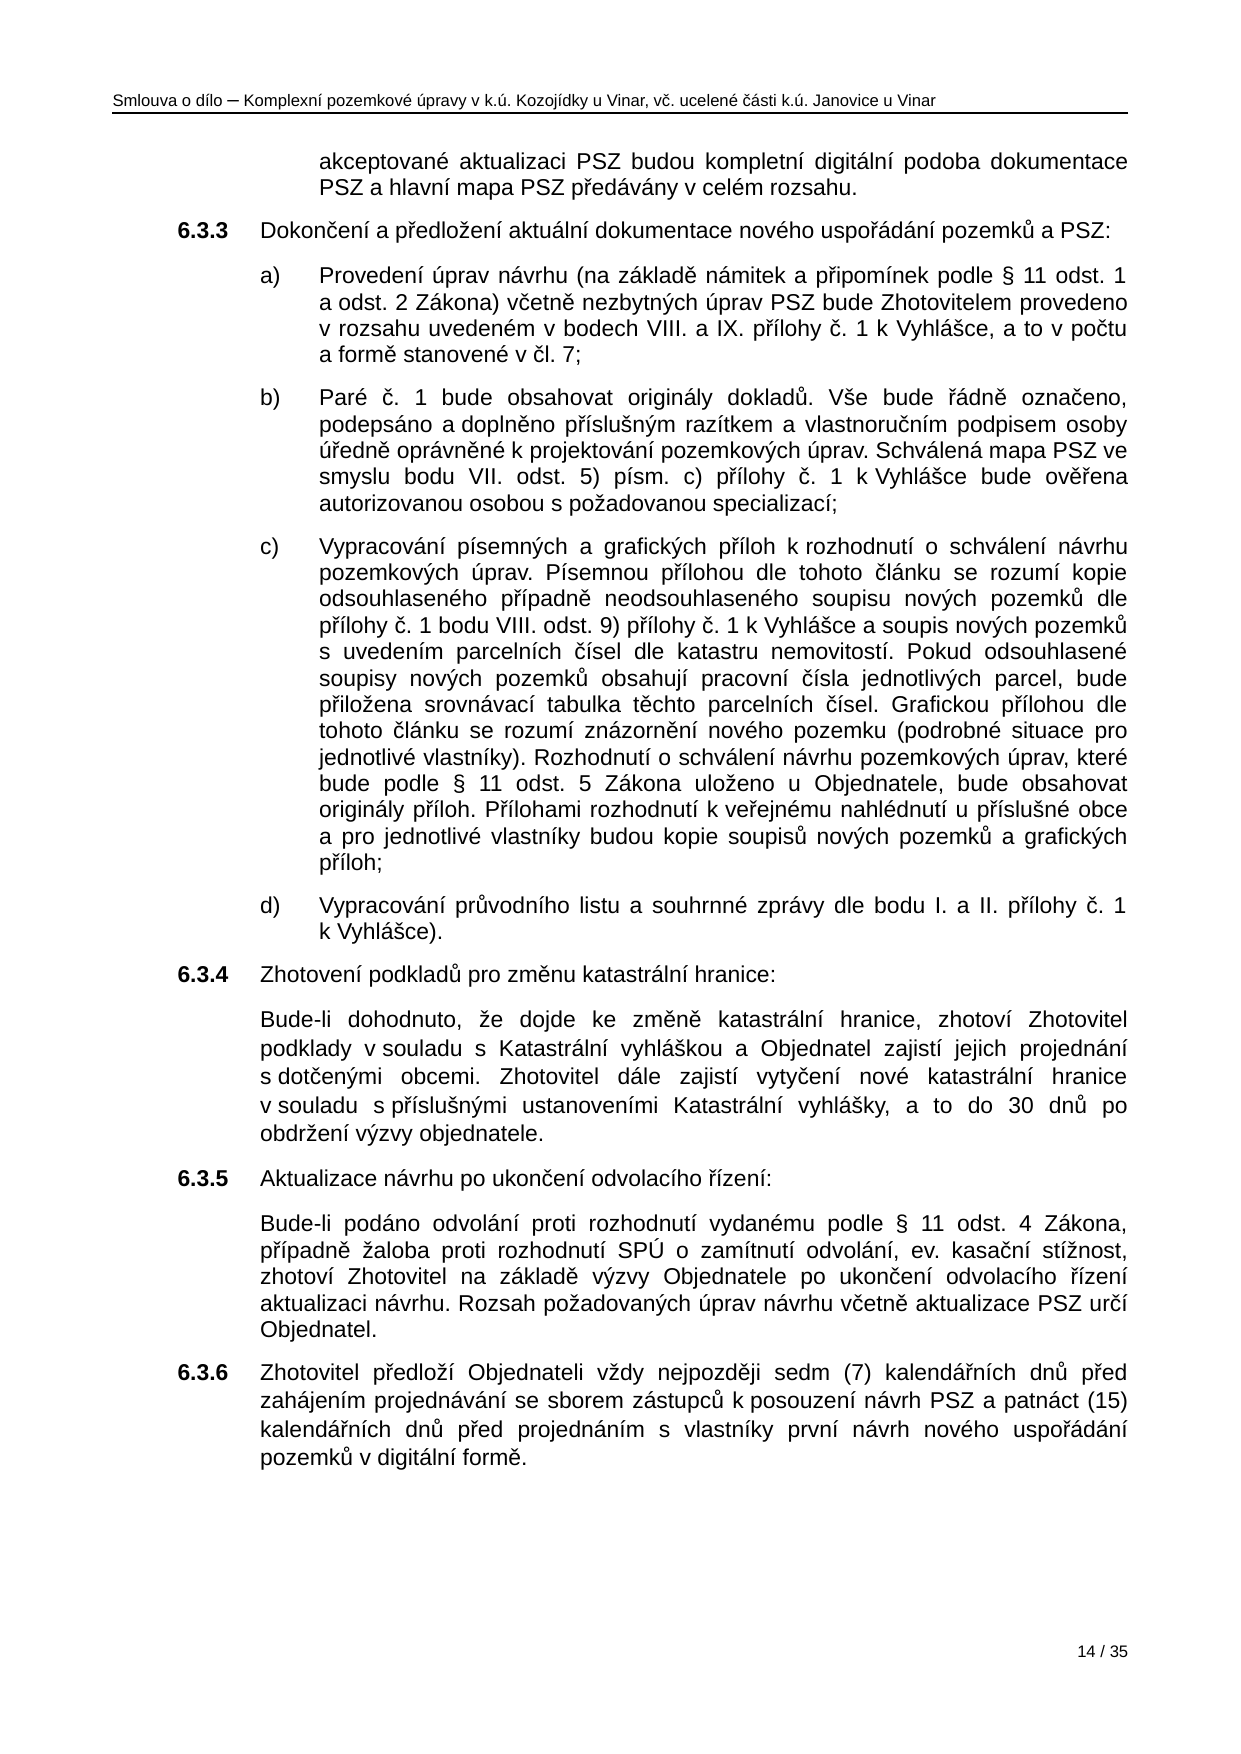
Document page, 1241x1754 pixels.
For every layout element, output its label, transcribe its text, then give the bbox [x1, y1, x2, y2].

list Paré č. 1 bude obsahovat originály dokladů. Vše bude řádně označeno, podepsáno a doplněno příslušným razítkem a vlastnoručním podpisem osoby úředně oprávněné k projektování pozemkových úprav. Schválená mapa PSZ ve smyslu bodu VII. odst. 5) písm. c) přílohy č. 1 k Vyhlášce bude ověřena autorizovanou osobou s požadovanou specializací; [260, 384, 1128, 516]
list Bude-li podáno odvolání proti rozhodnutí vydanému podle § 11 odst. 4 Zákona, případně žaloba proti rozhodnutí SPÚ o zamítnutí odvolání, ev. kasační stížnost, zhotoví Zhotovitel na základě výzvy Objednatele po ukončení odvolacího řízení aktualizaci návrhu. Rozsah požadovaných úprav návrhu včetně aktualizace PSZ určí Objednatel. [260, 1210, 1128, 1342]
text Zhotovitel předloží Objednateli vždy nejpozději sedm (7) kalendářních dnů před zahájením projednávání se sborem zástupců k posouzení návrh PSZ a patnáct (15) kalendářních dnů před projednáním s vlastníky první návrh nového uspořádání pozemků v digitální formě. [177, 1359, 1128, 1471]
text Aktualizace návrhu po ukončení odvolacího řízení: [177, 1165, 1128, 1192]
text Zhotovení podkladů pro změnu katastrální hranice: [177, 961, 1128, 988]
list Bude-li dohodnuto, že dojde ke změně katastrální hranice, zhotoví Zhotovitel podklady v souladu s Katastrální vyhláškou a Objednatel zajistí jejich projednání s dotčenými obcemi. Zhotovitel dále zajistí vytyčení nové katastrální hranice v souladu s příslušnými ustanoveními Katastrální vyhlášky, a to do 30 dnů po obdržení výzvy objednatele. [260, 1006, 1128, 1147]
list Provedení úprav návrhu (na základě námitek a připomínek podle § 11 odst. 1 a odst. 2 Zákona) včetně nezbytných úprav PSZ bude Zhotovitelem provedeno v rozsahu uvedeném v bodech VIII. a IX. přílohy č. 1 k Vyhlášce, a to v počtu a formě stanovené v čl. 7; [260, 262, 1128, 368]
text Dokončení a předložení aktuální dokumentace nového uspořádání pozemků a PSZ: [177, 217, 1128, 243]
list Vypracování průvodního listu a souhrnné zprávy dle bodu I. a II. přílohy č. 1 k Vyhlášce). [260, 892, 1128, 945]
list Vypracování písemných a grafických příloh k rozhodnutí o schválení návrhu pozemkových úprav. Písemnou přílohou dle tohoto článku se rozumí kopie odsouhlaseného případně neodsouhlaseného soupisu nových pozemků dle přílohy č. 1 bodu VIII. odst. 9) přílohy č. 1 k Vyhlášce a soupis nových pozemků s uvedením parcelních čísel dle katastru nemovitostí. Pokud odsouhlasené soupisy nových pozemků obsahují pracovní čísla jednotlivých parcel, bude přiložena srovnávací tabulka těchto parcelních čísel. Grafickou přílohou dle tohoto článku se rozumí znázornění nového pozemku (podrobné situace pro jednotlivé vlastníky). Rozhodnutí o schválení návrhu pozemkových úprav, které bude podle § 11 odst. 5 Zákona uloženo u Objednatele, bude obsahovat originály příloh. Přílohami rozhodnutí k veřejnému nahlédnutí u příslušné obce a pro jednotlivé vlastníky budou kopie soupisů nových pozemků a grafických příloh; [260, 533, 1128, 875]
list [260, 148, 1128, 200]
